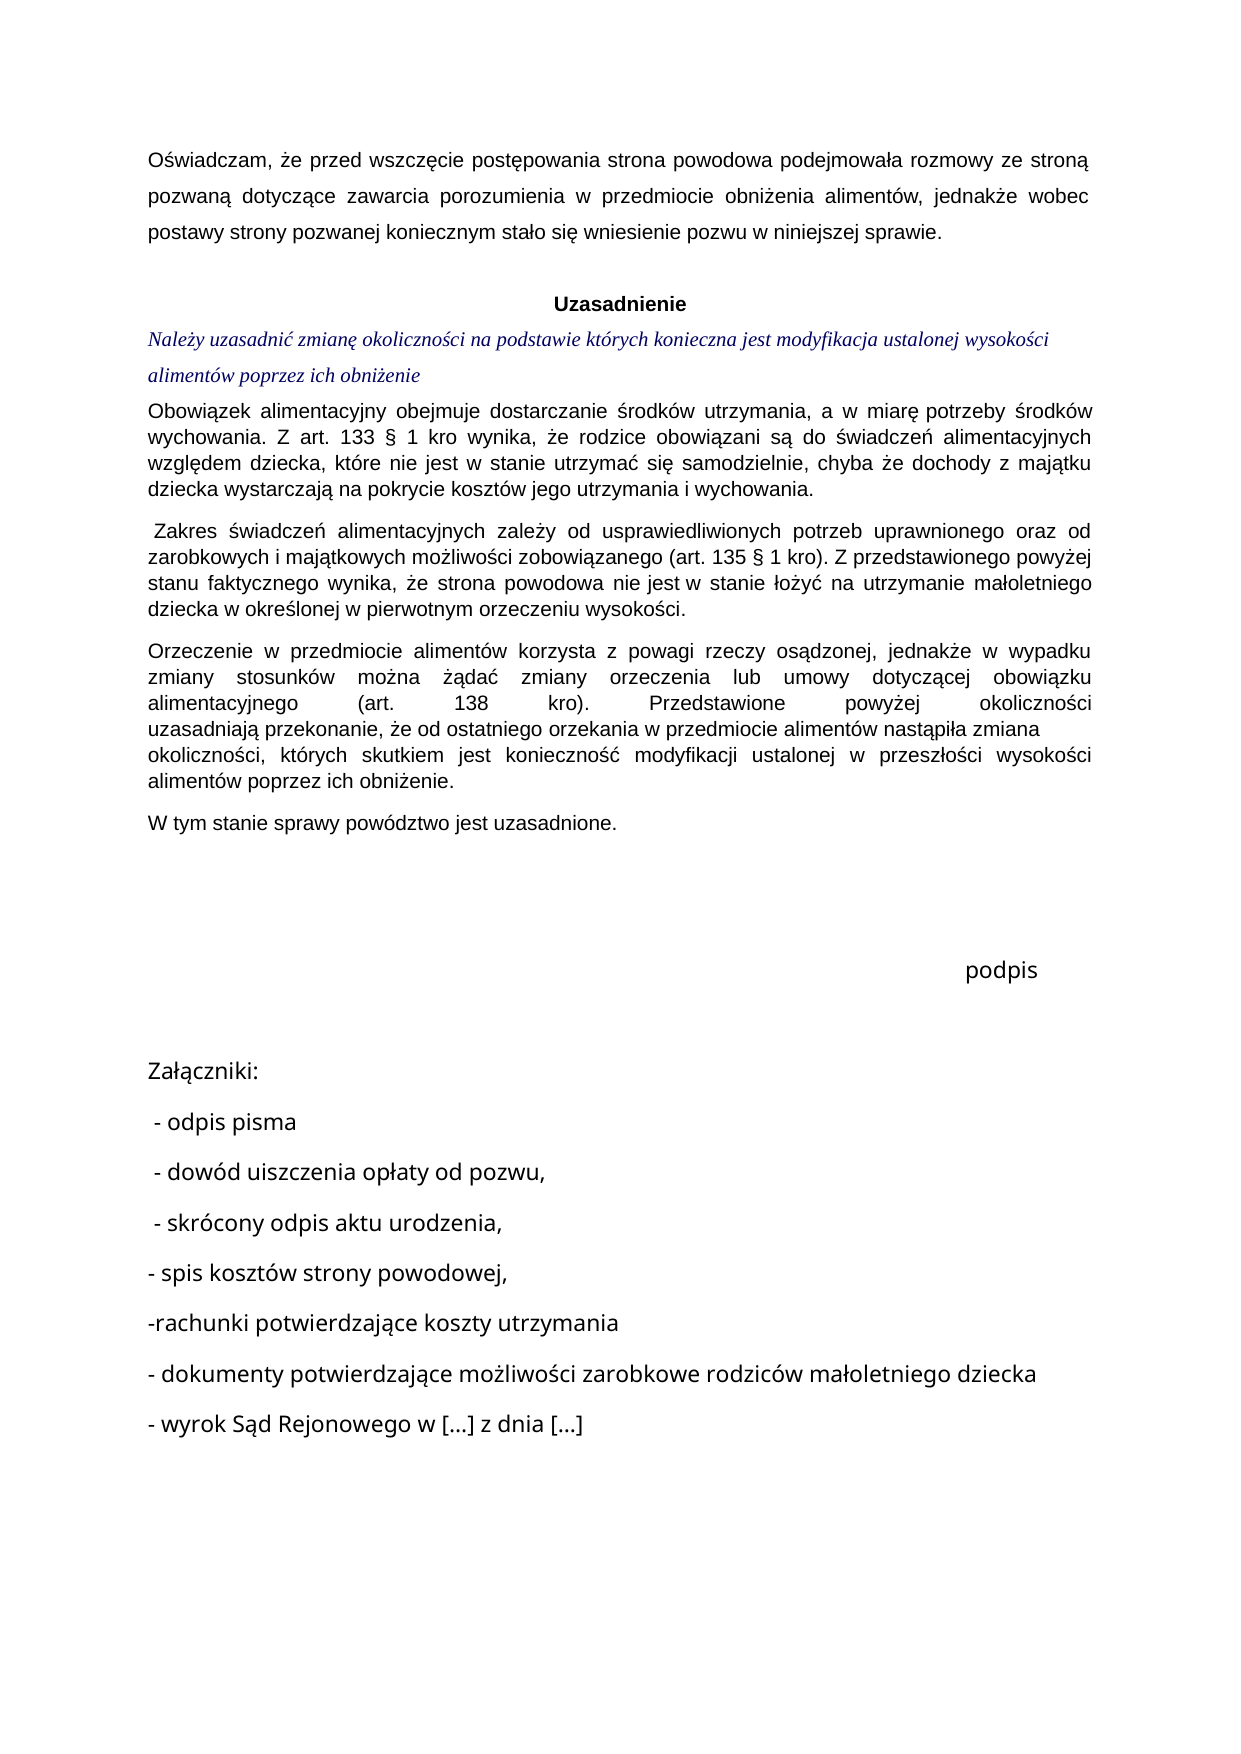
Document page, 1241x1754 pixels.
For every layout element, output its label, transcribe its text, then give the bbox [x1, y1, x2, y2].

text - dokumenty potwierdzające możliwości zarobkowe rodziców małoletniego dziecka [148, 1358, 1093, 1389]
text - dowód uiszczenia opłaty od pozwu, [148, 1156, 1093, 1187]
text - odpis pisma [148, 1106, 1093, 1137]
text Oświadczam, że przed wszczęcie postępowania strona powodowa podejmowała rozmowy ze stroną pozwaną dotyczące zawarcia porozumienia w przedmiocie obniżenia alimentów, jednakże wobec postawy strony pozwanej koniecznym stało się wniesienie pozwu w niniejszej sprawie. [148, 148, 1089, 243]
text Należy uzasadnić zmianę okoliczności na podstawie których konieczna jest modyfikacja ustalonej wysokości alimentów poprzez ich obniżenie [148, 327, 1093, 387]
text - wyrok Sąd Rejonowego w […] z dnia […] [148, 1408, 1093, 1439]
text - spis kosztów strony powodowej, [148, 1257, 1093, 1288]
text Zakres świadczeń alimentacyjnych zależy od usprawiedliwionych potrzeb uprawnionego oraz od zarobkowych i majątkowych możliwości zobowiązanego (art. 135 § 1 kro). Z przedstawionego powyżej stanu faktycznego wynika, że strona powodowa nie jest w stanie łożyć na utrzymanie małoletniego dziecka w określonej w pierwotnym orzeczeniu wysokości. [148, 519, 1093, 621]
text -rachunki potwierdzające koszty utrzymania [148, 1307, 1093, 1338]
text - skrócony odpis aktu urodzenia, [148, 1206, 1093, 1238]
text Uzasadnienie [148, 291, 1093, 315]
text Orzeczenie w przedmiocie alimentów korzysta z powagi rzeczy osądzonej, jednakże w wypadku zmiany stosunków można żądać zmiany orzeczenia lub umowy dotyczącej obowiązku alimentacyjnego (art. 138 kro). Przedstawione powyżej okoliczności uzasadniają przekonanie, że od ostatniego orzekania w przedmiocie alimentów nastąpiła zmiana okoliczności, których skutkiem jest konieczność modyfikacji ustalonej w przeszłości wysokości alimentów poprzez ich obniżenie. [148, 639, 1093, 792]
text W tym stanie sprawy powództwo jest uzasadnione. [148, 811, 1093, 835]
text podpis [885, 954, 1093, 986]
text Obowiązek alimentacyjny obejmuje dostarczanie środków utrzymania, a w miarę potrzeby środków wychowania. Z art. 133 § 1 kro wynika, że rodzice obowiązani są do świadczeń alimentacyjnych względem dziecka, które nie jest w stanie utrzymać się samodzielnie, chyba że dochody z majątku dziecka wystarczają na pokrycie kosztów jego utrzymania i wychowania. [148, 399, 1093, 501]
text Załączniki: [148, 1055, 1093, 1086]
